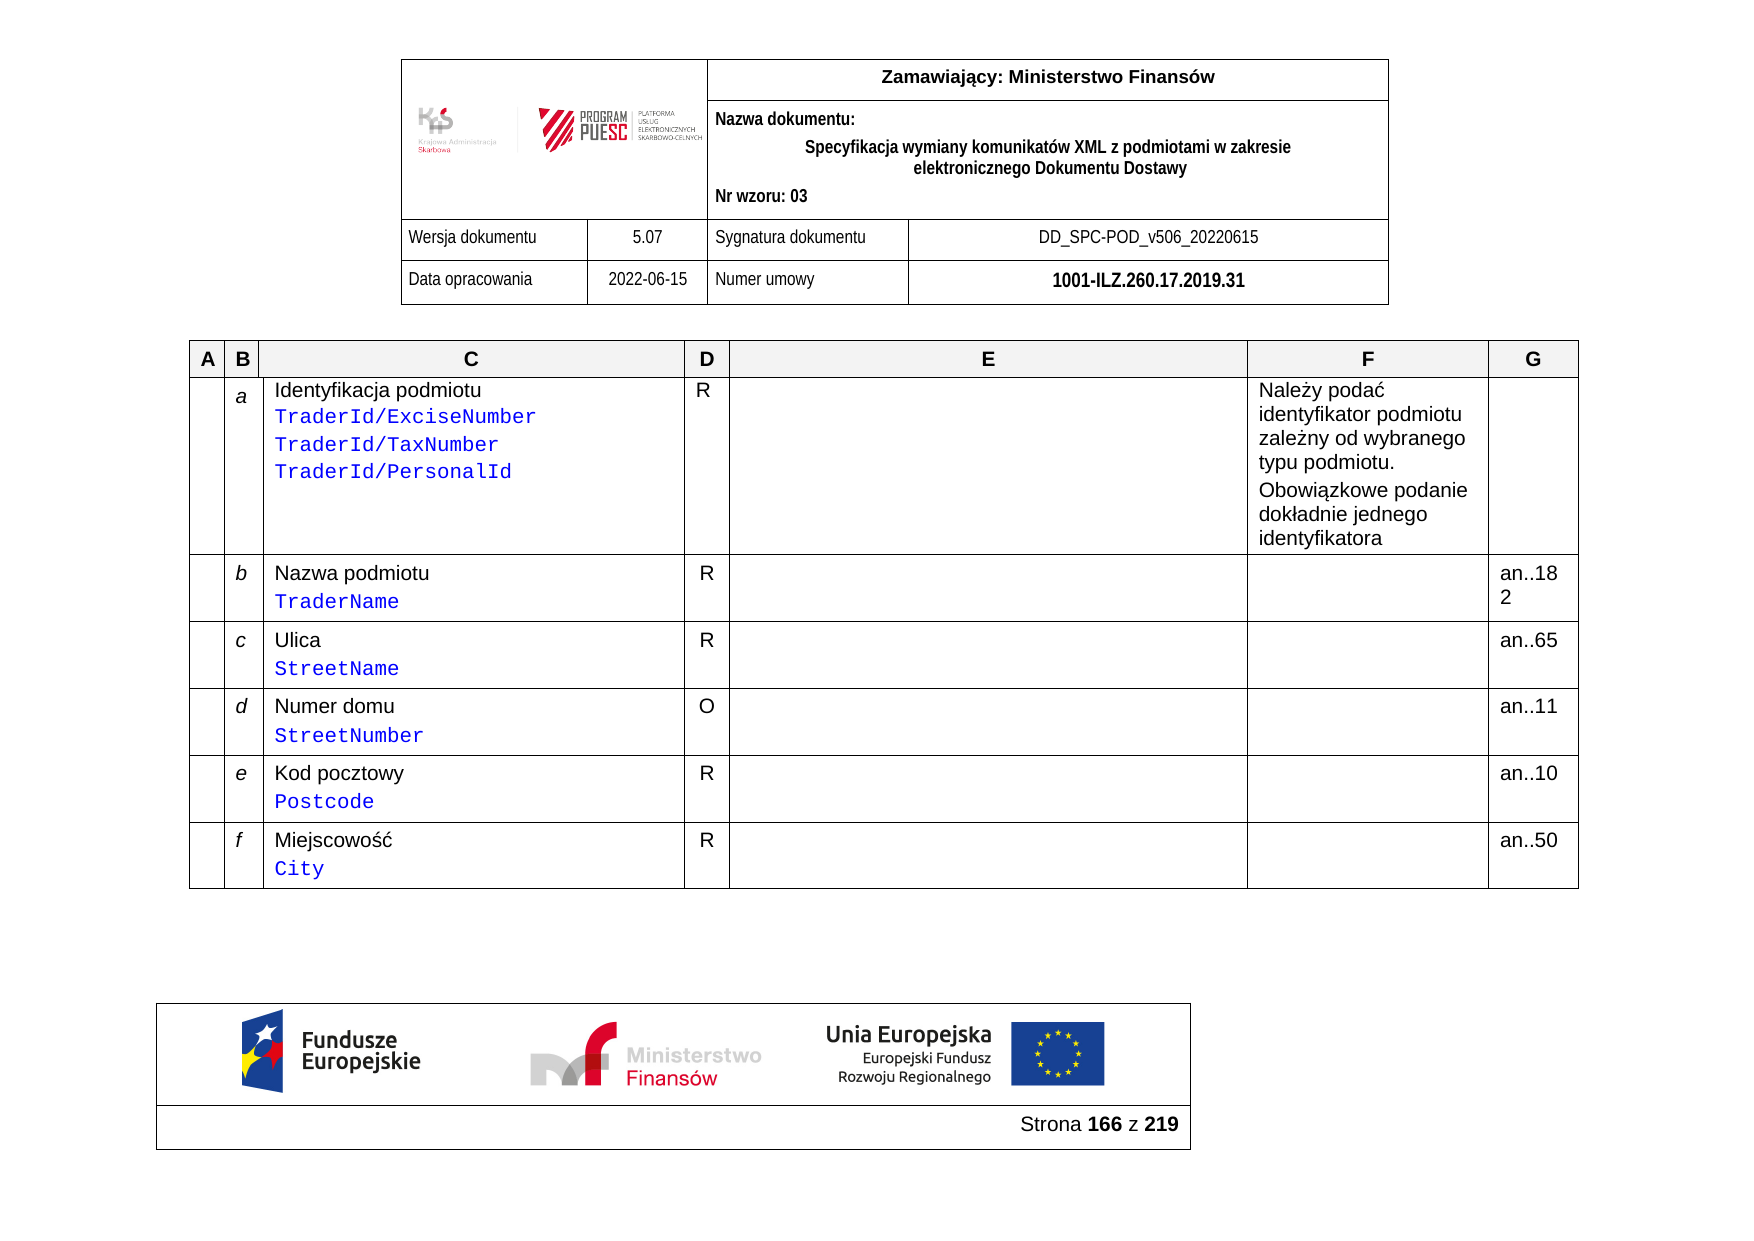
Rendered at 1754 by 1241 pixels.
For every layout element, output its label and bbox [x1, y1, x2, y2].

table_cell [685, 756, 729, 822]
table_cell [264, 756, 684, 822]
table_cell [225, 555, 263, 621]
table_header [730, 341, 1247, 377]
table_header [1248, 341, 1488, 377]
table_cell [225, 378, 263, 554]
picture [408, 97, 702, 163]
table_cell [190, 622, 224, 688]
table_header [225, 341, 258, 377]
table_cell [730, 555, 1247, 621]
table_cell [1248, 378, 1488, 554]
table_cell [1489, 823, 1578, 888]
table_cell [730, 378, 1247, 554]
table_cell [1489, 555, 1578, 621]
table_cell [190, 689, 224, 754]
picture [242, 1009, 1105, 1093]
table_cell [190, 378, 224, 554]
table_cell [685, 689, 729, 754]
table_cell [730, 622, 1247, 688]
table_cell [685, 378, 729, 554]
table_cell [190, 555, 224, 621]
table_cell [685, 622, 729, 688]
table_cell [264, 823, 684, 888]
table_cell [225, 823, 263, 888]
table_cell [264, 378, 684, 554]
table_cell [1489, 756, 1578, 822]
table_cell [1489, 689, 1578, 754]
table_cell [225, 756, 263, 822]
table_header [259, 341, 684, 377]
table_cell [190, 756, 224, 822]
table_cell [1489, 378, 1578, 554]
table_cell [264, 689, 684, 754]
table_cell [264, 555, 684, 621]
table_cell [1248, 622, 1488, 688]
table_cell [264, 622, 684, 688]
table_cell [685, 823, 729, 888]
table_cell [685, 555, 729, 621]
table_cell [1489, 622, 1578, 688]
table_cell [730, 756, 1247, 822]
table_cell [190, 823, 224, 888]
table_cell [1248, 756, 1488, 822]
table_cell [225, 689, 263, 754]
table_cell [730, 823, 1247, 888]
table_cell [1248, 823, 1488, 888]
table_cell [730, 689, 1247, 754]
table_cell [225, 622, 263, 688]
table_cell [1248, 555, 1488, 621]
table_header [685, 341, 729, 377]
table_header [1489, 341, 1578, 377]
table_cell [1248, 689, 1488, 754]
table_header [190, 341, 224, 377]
